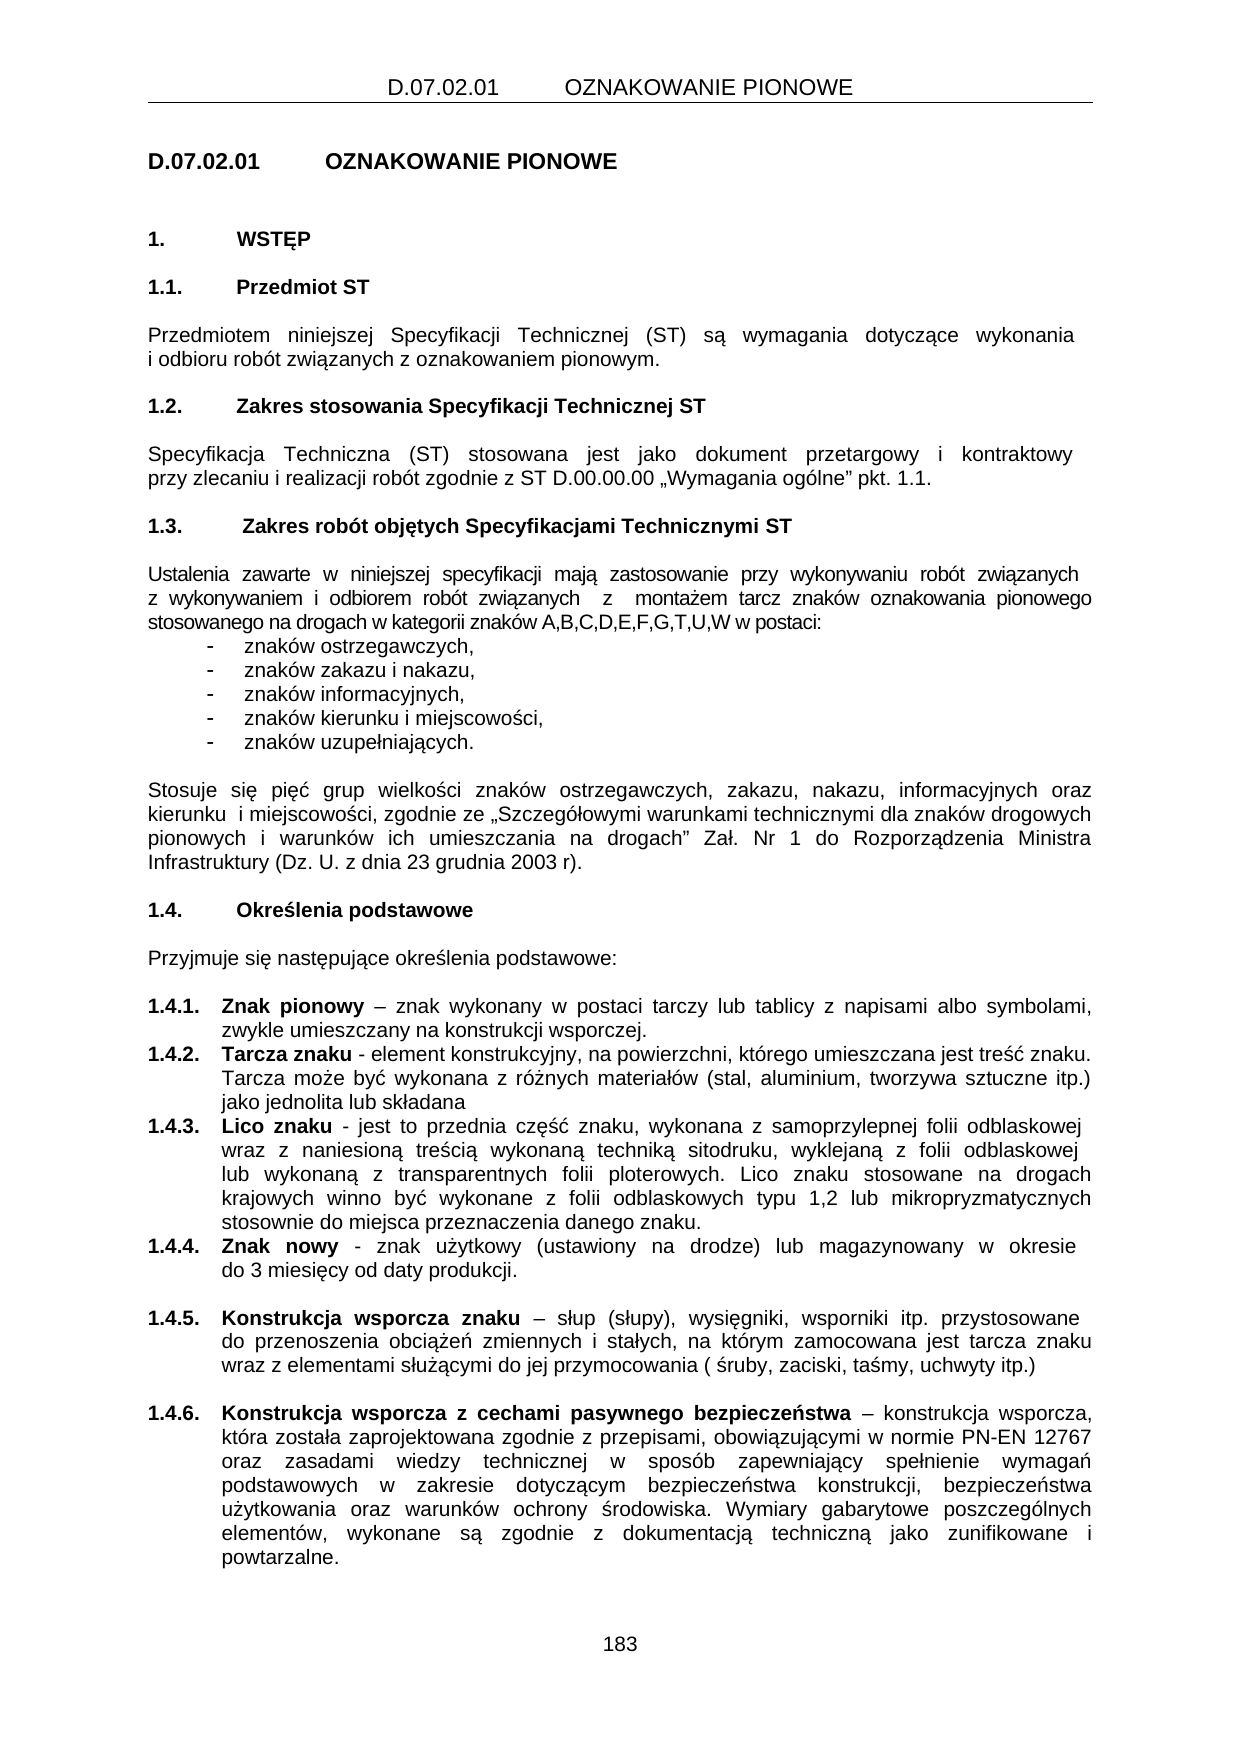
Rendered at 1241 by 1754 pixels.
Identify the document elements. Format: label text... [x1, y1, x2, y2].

list znaków ostrzegawczych, [207, 634, 1093, 658]
list WstĘp [148, 227, 1093, 251]
text D.07.02.01 OZNAKOWANIE PIONOWE [148, 148, 1093, 174]
subtitle 1.4.4. Znak nowy - znak użytkowy (ustawiony na drodze) lub magazynowany w okresie do 3 miesięcy od daty produkcji. [148, 1233, 1093, 1281]
subtitle 1.4.3. Lico znaku - jest to przednia część znaku, wykonana z samoprzylepnej folii odblaskowej wraz z naniesioną treścią wykonaną techniką sitodruku, wyklejaną z folii odblaskowej lub wykonaną z transparentnych folii ploterowych. Lico znaku stosowane na drogach krajowych winno być wykonane z folii odblaskowych typu 1,2 lub mikropryzmatycznych stosownie do miejsca przeznaczenia danego znaku. [148, 1114, 1093, 1233]
list Zakres stosowania Specyfikacji Technicznej ST [148, 394, 1093, 418]
list znaków informacyjnych, [207, 682, 1093, 706]
text Stosuje się pięć grup wielkości znaków ostrzegawczych, zakazu, nakazu, informacyjnych oraz kierunku i miejscowości, zgodnie ze „Szczegółowymi warunkami technicznymi dla znaków drogowych pionowych i warunków ich umieszczania na drogach” Zał. Nr 1 do Rozporządzenia Ministra Infrastruktury (Dz. U. z dnia 23 grudnia 2003 r). [148, 778, 1093, 874]
text Specyfikacja Techniczna (ST) stosowana jest jako dokument przetargowy i kontraktowy przy zlecaniu i realizacji robót zgodnie z ST D.00.00.00 „Wymagania ogólne” pkt. 1.1. [148, 442, 1093, 490]
text 1.4.5. Konstrukcja wsporcza znaku – słup (słupy), wysięgniki, wsporniki itp. przystosowane do przenoszenia obciążeń zmiennych i stałych, na którym zamocowana jest tarcza znaku wraz z elementami służącymi do jej przymocowania ( śruby, zaciski, taśmy, uchwyty itp.) [148, 1305, 1093, 1377]
list Określenia podstawowe [148, 898, 1093, 922]
list znaków zakazu i nakazu, [207, 658, 1093, 682]
list znaków uzupełniających. [207, 730, 1093, 754]
text Ustalenia zawarte w niniejszej specyfikacji mają zastosowanie przy wykonywaniu robót związanych z wykonywaniem i odbiorem robót związanych z montażem tarcz znaków oznakowania pionowego stosowanego na drogach w kategorii znaków A,B,C,D,E,F,G,T,U,W w postaci: [148, 562, 1093, 634]
text 1.4.6. Konstrukcja wsporcza z cechami pasywnego bezpieczeństwa – konstrukcja wsporcza, która została zaprojektowana zgodnie z przepisami, obowiązującymi w normie PN-EN 12767 oraz zasadami wiedzy technicznej w sposób zapewniający spełnienie wymagań podstawowych w zakresie dotyczącym bezpieczeństwa konstrukcji, bezpieczeństwa użytkowania oraz warunków ochrony środowiska. Wymiary gabarytowe poszczególnych elementów, wykonane są zgodnie z dokumentacją techniczną jako zunifikowane i powtarzalne. [148, 1401, 1093, 1569]
list Przedmiot ST [148, 274, 1093, 298]
text Przyjmuje się następujące określenia podstawowe: [148, 946, 1093, 970]
text 1.4.1. Znak pionowy – znak wykonany w postaci tarczy lub tablicy z napisami albo symbolami, zwykle umieszczany na konstrukcji wsporczej. [148, 994, 1093, 1042]
list Zakres robót objętych Specyfikacjami Technicznymi ST [148, 514, 1093, 538]
subtitle 1.4.2. Tarcza znaku - element konstrukcyjny, na powierzchni, którego umieszczana jest treść znaku. Tarcza może być wykonana z różnych materiałów (stal, aluminium, tworzywa sztuczne itp.) jako jednolita lub składana [148, 1042, 1093, 1114]
text Przedmiotem niniejszej Specyfikacji Technicznej (ST) są wymagania dotyczące wykonania i odbioru robót związanych z oznakowaniem pionowym. [148, 322, 1093, 370]
list znaków kierunku i miejscowości, [207, 706, 1093, 730]
